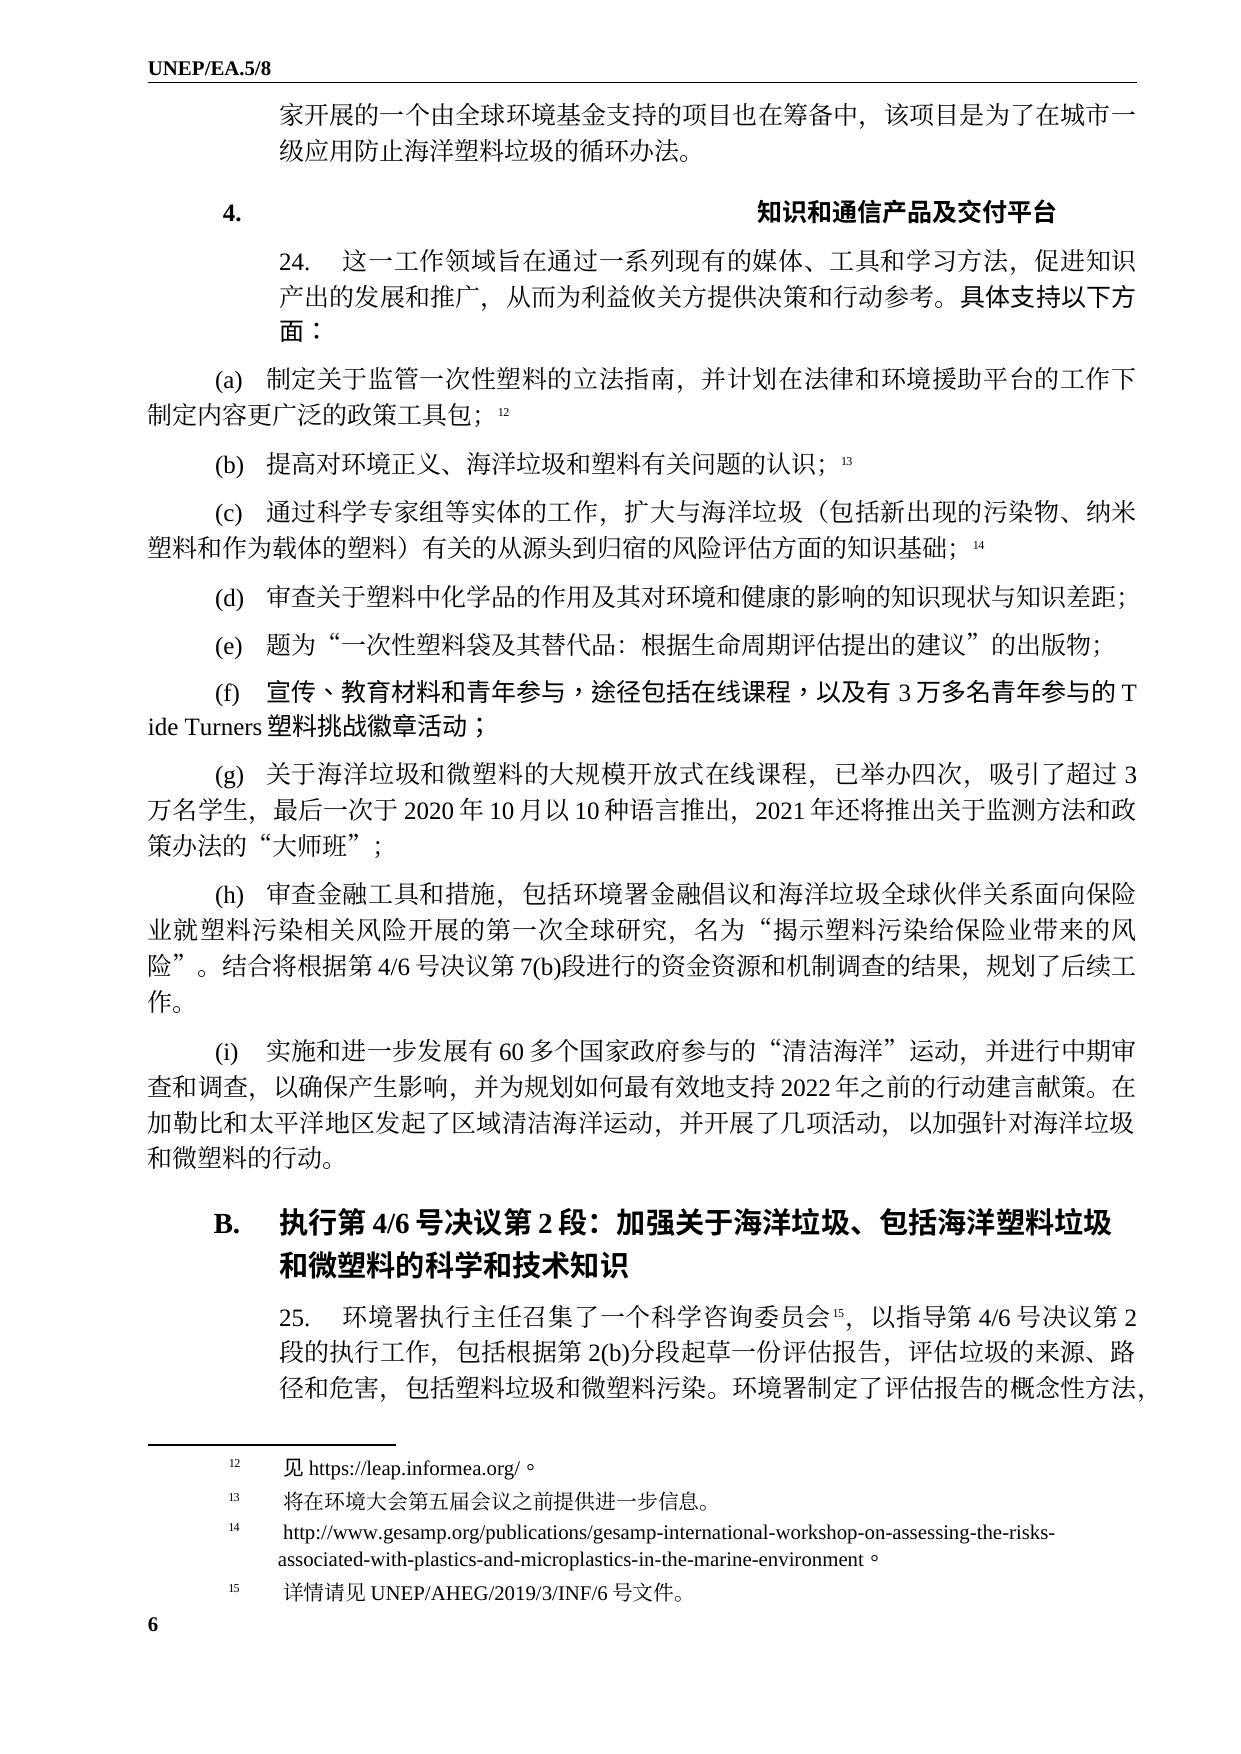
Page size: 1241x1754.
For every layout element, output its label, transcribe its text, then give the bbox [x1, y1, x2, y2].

list 审查关于塑料中化学品的作用及其对环境和健康的影响的知识现状与知识差距； [148, 577, 1137, 613]
list 题为“一次性塑料袋及其替代品：根据生命周期评估提出的建议”的出版物； [148, 626, 1137, 662]
list 通过科学专家组等实体的工作，扩大与海洋垃圾（包括新出现的污染物、纳米塑料和作为载体的塑料）有关的从源头到归宿的风险评估方面的知识基础； [148, 493, 1137, 565]
list 知识和通信产品及交付平台 [223, 193, 1107, 229]
list 这一工作领域旨在通过一系列现有的媒体、工具和学习方法，促进知识产出的发展和推广，从而为利益攸关方提供决策和行动参考。具体支持以下方面： [279, 241, 1137, 347]
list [279, 96, 1137, 168]
list 审查金融工具和措施，包括环境署金融倡议和海洋垃圾全球伙伴关系面向保险业就塑料污染相关风险开展的第一次全球研究，名为“揭示塑料污染给保险业带来的风险”。结合将根据第4/6号决议第7(b)段进行的资金资源和机制调查的结果，规划了后续工作。 [148, 875, 1137, 1019]
list 关于海洋垃圾和微塑料的大规模开放式在线课程，已举办四次，吸引了超过3万名学生，最后一次于2020年10月以10种语言推出，2021年还将推出关于监测方法和政策办法的“大师班”； [148, 755, 1137, 863]
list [279, 1297, 1137, 1405]
list 制定关于监管一次性塑料的立法指南，并计划在法律和环境援助平台的工作下制定内容更广泛的政策工具包； [148, 360, 1137, 432]
list 实施和进一步发展有60多个国家政府参与的“清洁海洋”运动，并进行中期审查和调查，以确保产生影响，并为规划如何最有效地支持2022年之前的行动建言献策。在加勒比和太平洋地区发起了区域清洁海洋运动，并开展了几项活动，以加强针对海洋垃圾和微塑料的行动。 [148, 1031, 1137, 1175]
list 提高对环境正义、海洋垃圾和塑料有关问题的认识； [148, 444, 1137, 480]
list 执行第4/6号决议第2段：加强关于海洋垃圾、包括海洋塑料垃圾和微塑料的科学和技术知识 [213, 1200, 1123, 1285]
list 宣传、教育材料和青年参与，途径包括在线课程，以及有3万多名青年参与的Tide Turners塑料挑战徽章活动； [148, 674, 1137, 742]
